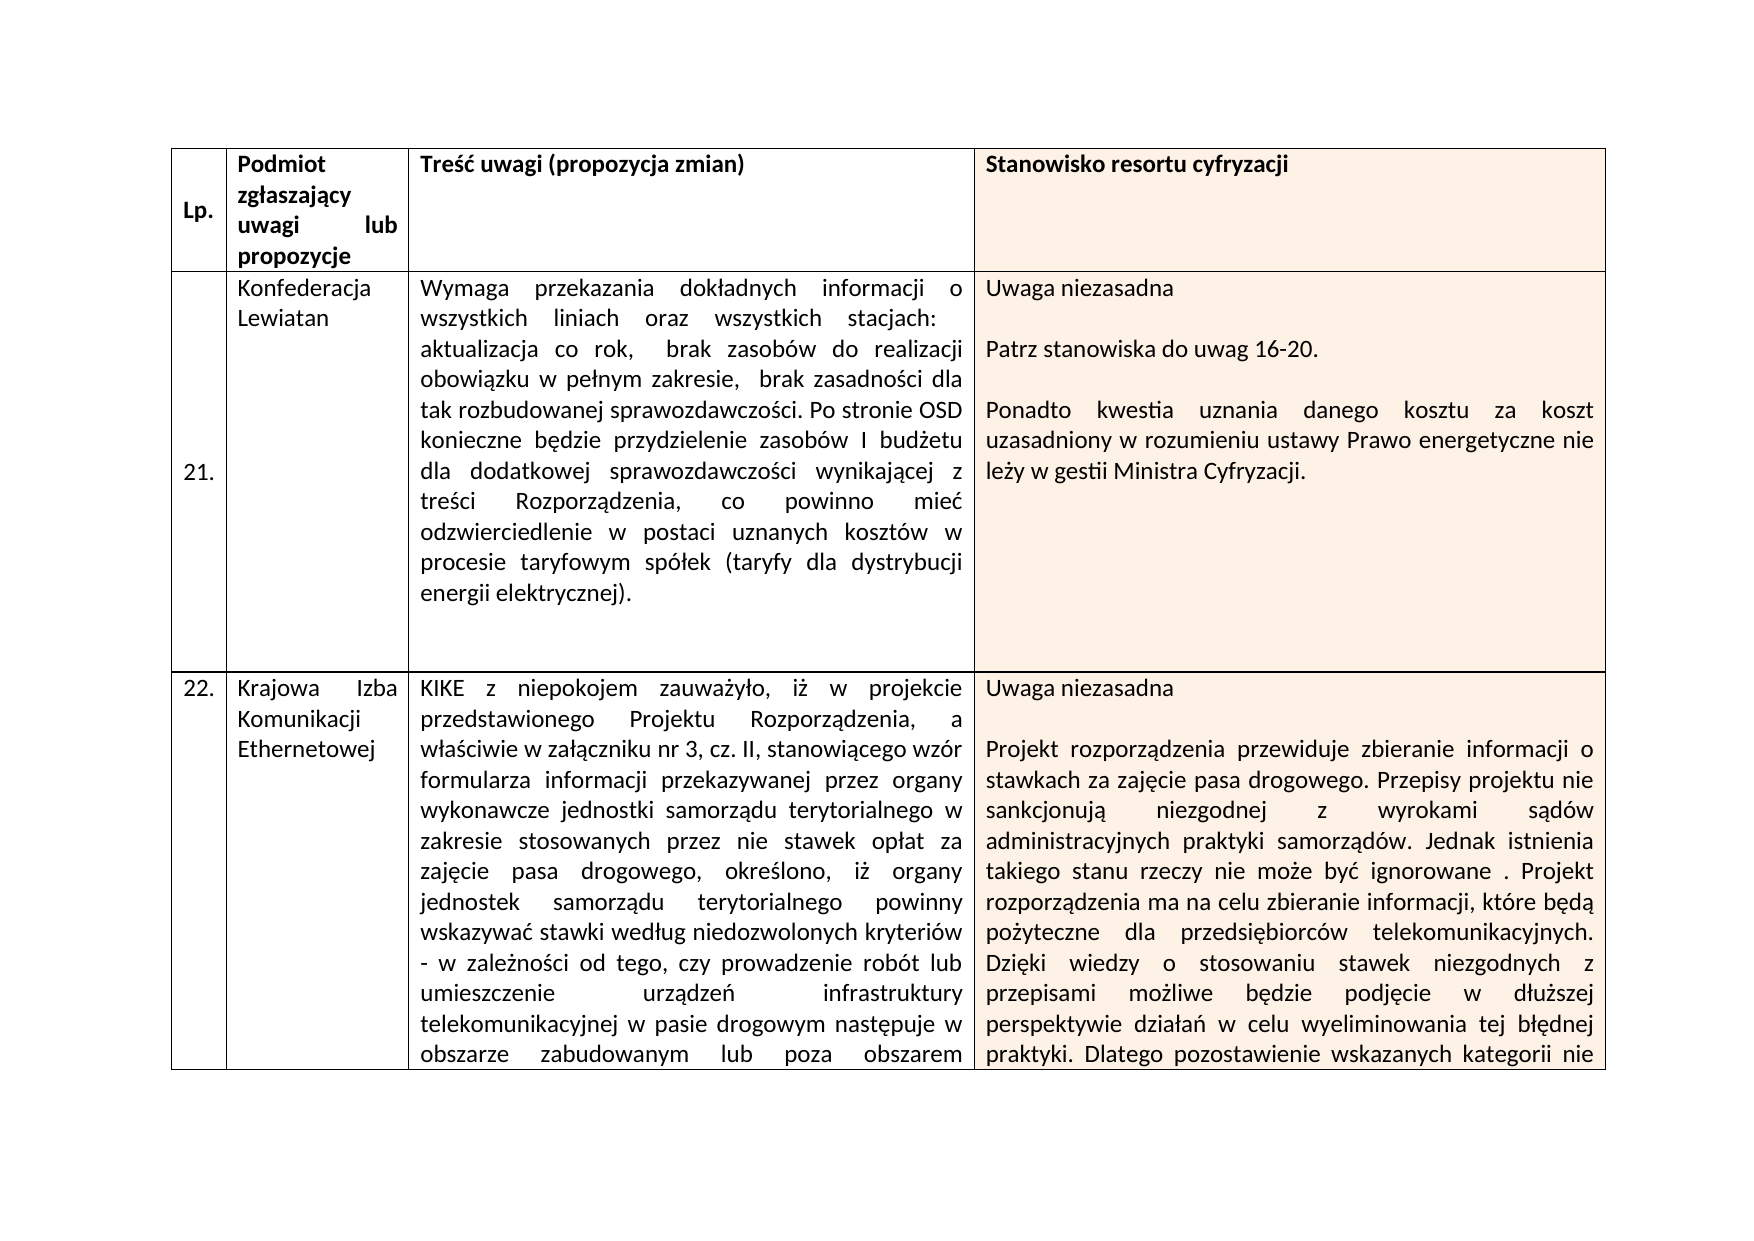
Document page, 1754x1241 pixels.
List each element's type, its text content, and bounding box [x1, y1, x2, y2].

table_header Stanowisko resortu cyfryzacji [975, 149, 1605, 271]
table_cell Konfederacja Lewiatan [227, 272, 408, 671]
table_cell 22. [172, 673, 226, 1069]
table_header Treść uwagi (propozycja zmian) [409, 149, 974, 271]
table_cell Krajowa Izba Komunikacji Ethernetowej [227, 673, 408, 1069]
table_cell Wymaga przekazania dokładnych informacji o wszystkich liniach oraz wszystkich stacjach: aktualizacja co rok, brak zasobów do realizacji obowiązku w pełnym zakresie, brak zasadności dla tak rozbudowanej sprawozdawczości. Po stronie OSD konieczne będzie przydzielenie zasobów I budżetu dla dodatkowej sprawozdawczości wynikającej z treści Rozporządzenia, co powinno mieć odzwierciedlenie w postaci uznanych kosztów w procesie taryfowym spółek (taryfy dla dystrybucji energii elektrycznej). [409, 272, 974, 671]
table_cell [975, 673, 1605, 1069]
table_cell 21. [172, 272, 226, 671]
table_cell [409, 673, 974, 1069]
table_header Podmiot zgłaszający uwagi lub propozycje [227, 149, 408, 271]
table_cell Uwaga niezasadna Patrz stanowiska do uwag 16-20. Ponadto kwestia uznania danego kosztu za koszt uzasadniony w rozumieniu ustawy Prawo energetyczne nie leży w gestii Ministra Cyfryzacji. [975, 272, 1605, 671]
table_header Lp. [172, 149, 226, 271]
